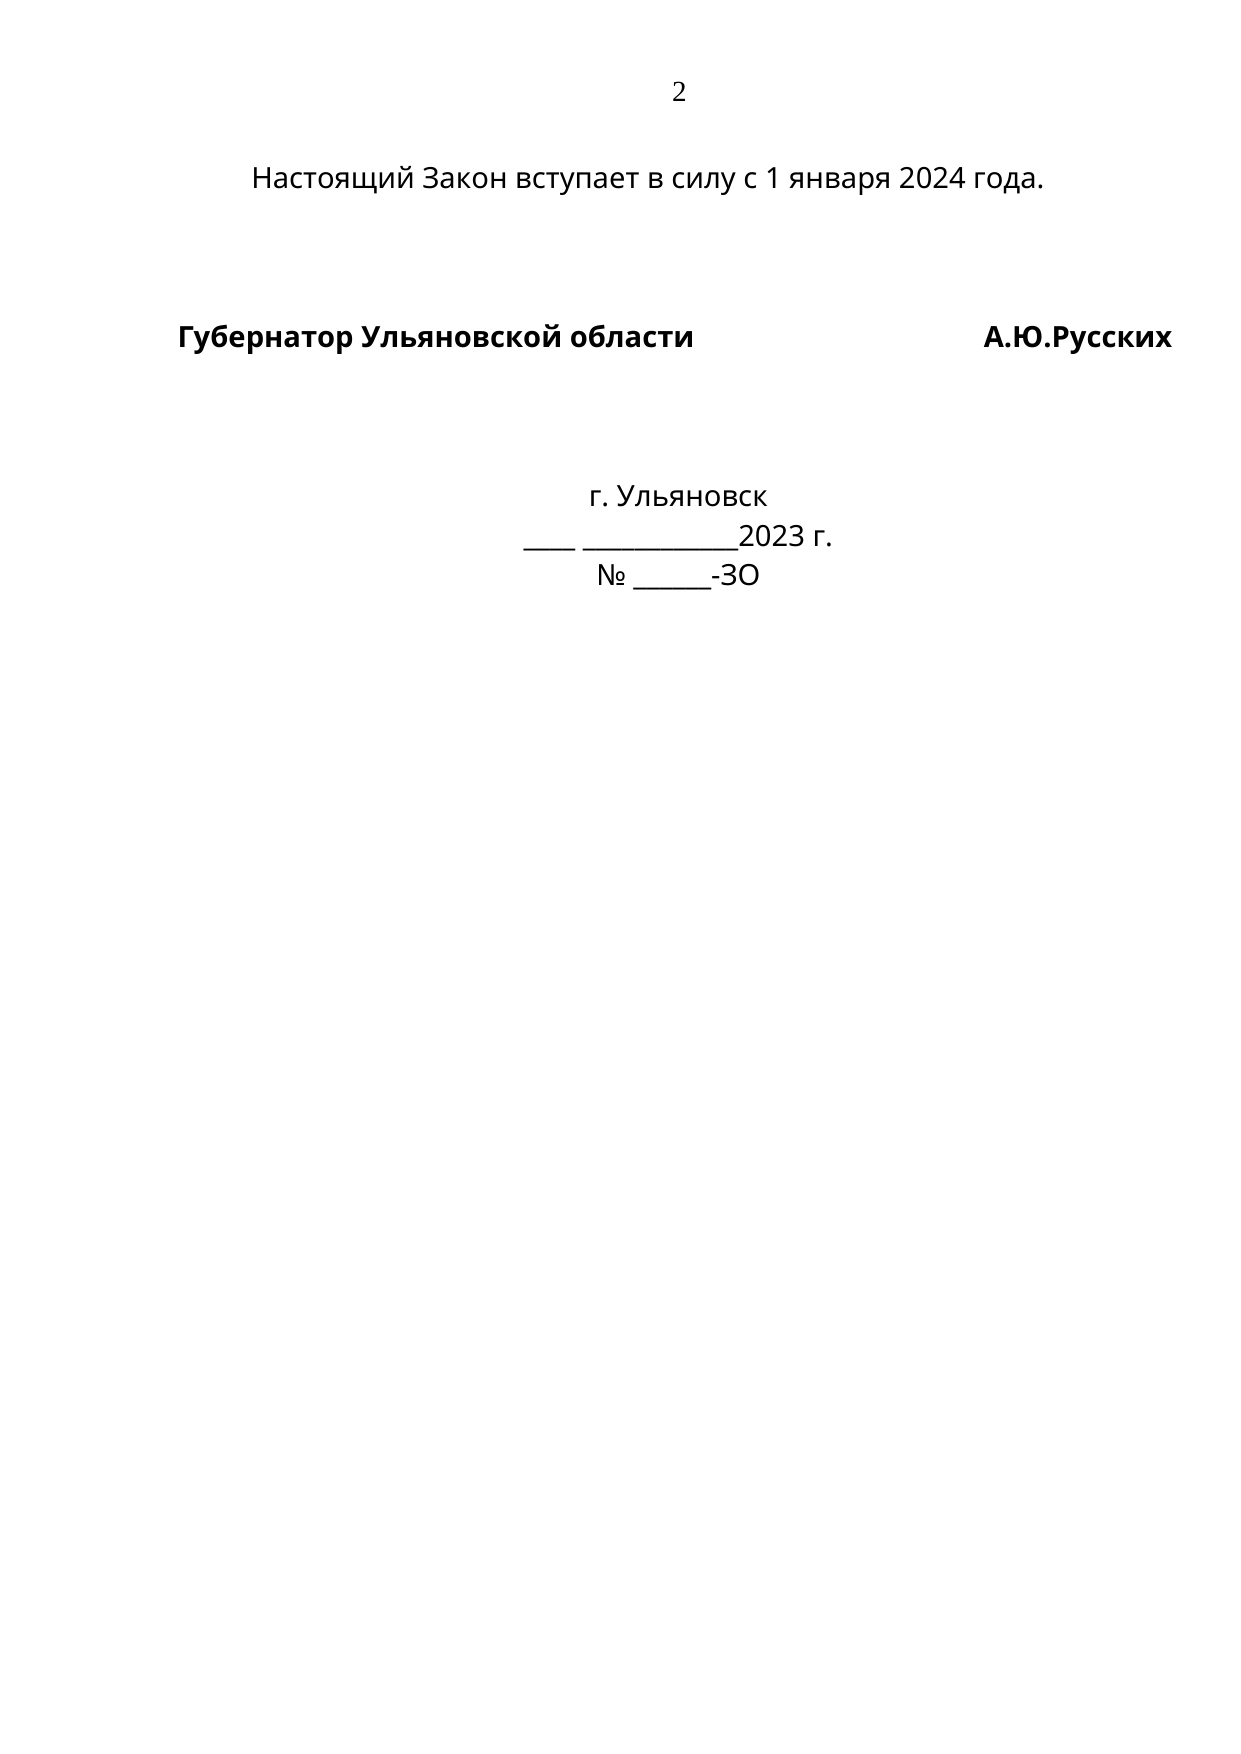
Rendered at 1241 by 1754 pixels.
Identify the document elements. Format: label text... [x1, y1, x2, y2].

text ____ ____________2023 г. [177, 515, 1179, 555]
text Губернатор Ульяновской области А.Ю.Русских [177, 317, 1181, 356]
text № ______-ЗО [177, 555, 1179, 594]
text Настоящий Закон вступает в силу с 1 января 2024 года. [251, 158, 1181, 197]
text г. Ульяновск [177, 475, 1179, 515]
